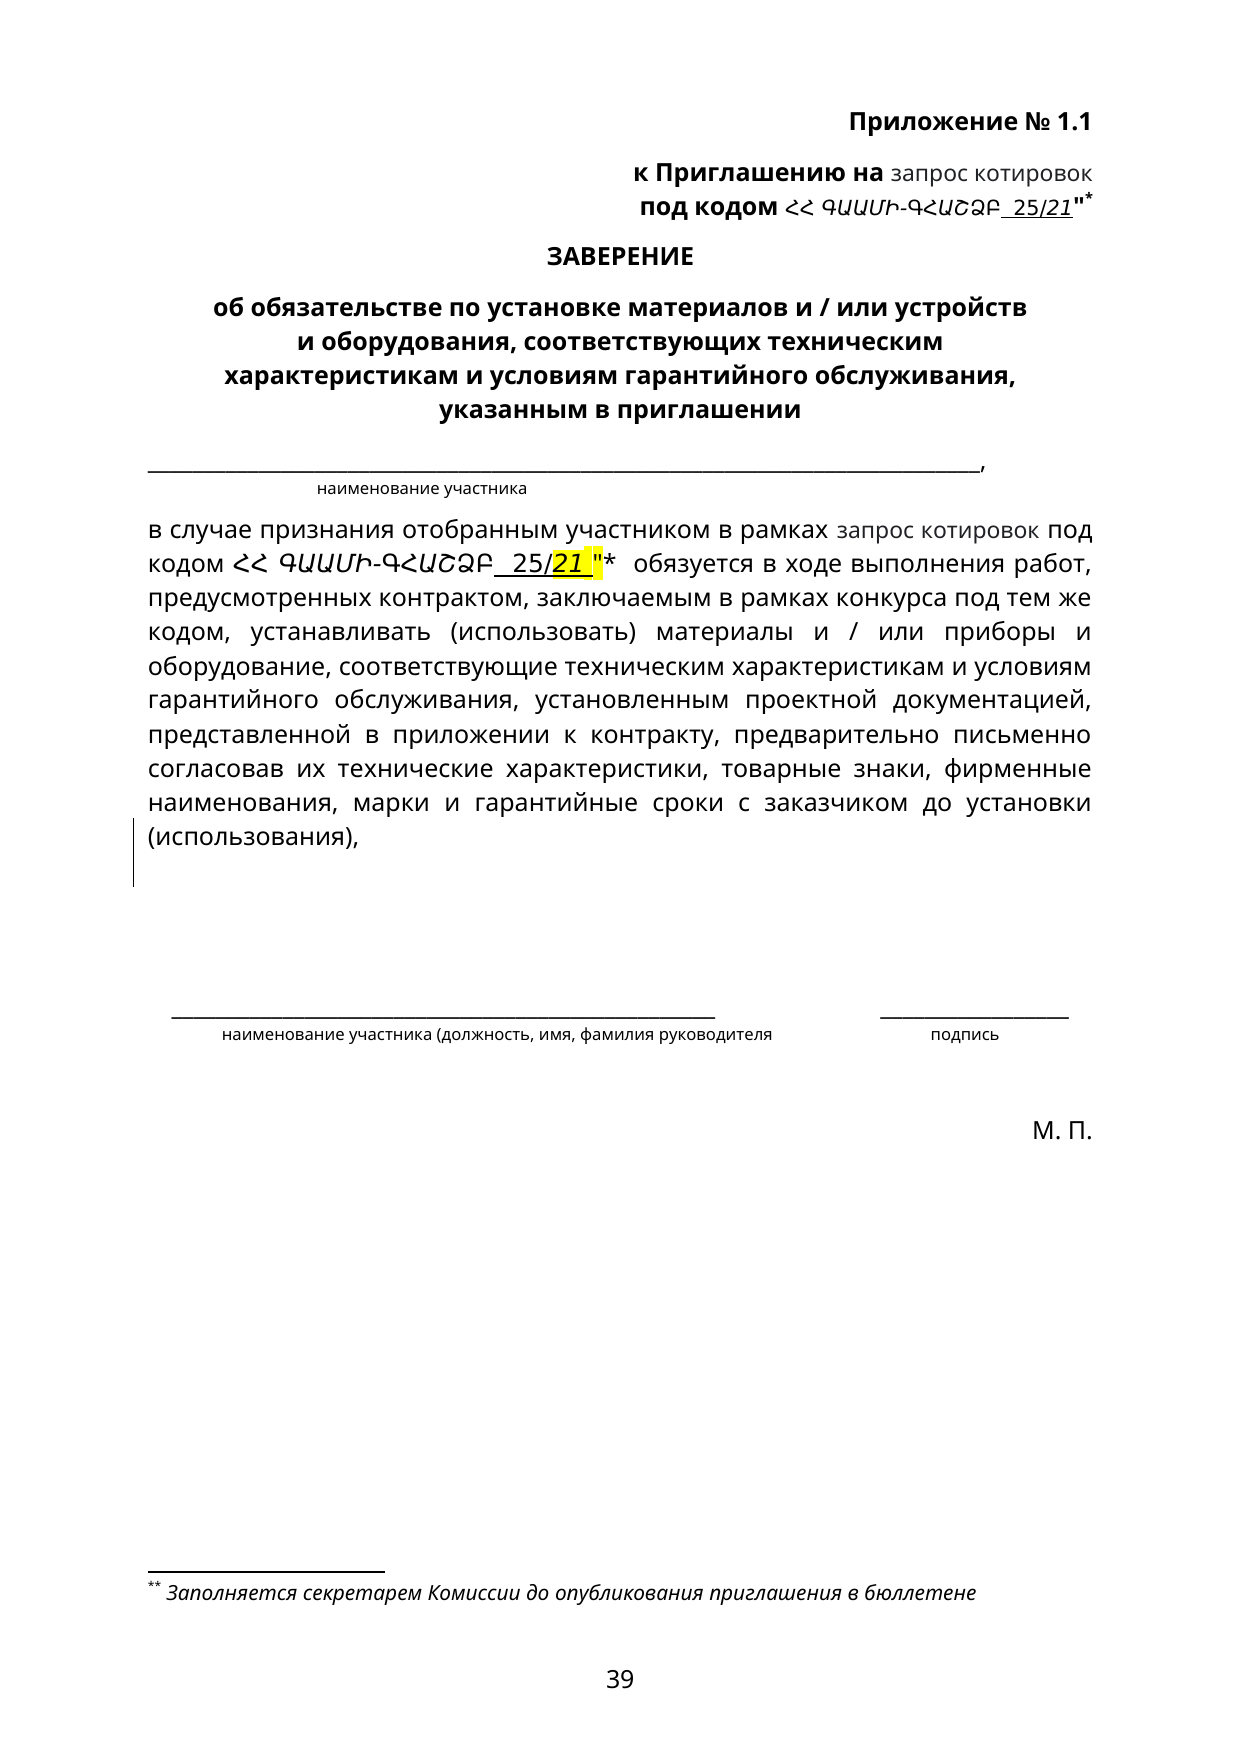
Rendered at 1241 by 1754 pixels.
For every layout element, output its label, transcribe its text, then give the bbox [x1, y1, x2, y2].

text наименование участника (должность, имя, фамилия руководителя подпись [222, 1023, 1092, 1046]
text _________________________________________________ _________________ [148, 989, 1092, 1023]
text ___________________________________________________________________________, [148, 443, 1092, 477]
text к Приглашению на запрос котировок под кодом ՀՀ ԳԱԱՄԻ-ԳՀԱՇՁԲ 25/21"* [148, 154, 1092, 222]
subtitle об обязательстве по установке материалов и / или устройств и оборудования, соответствующих техническим характеристикам и условиям гарантийного обслуживания, указанным в приглашении [207, 290, 1034, 426]
text ЗАВЕРЕНИЕ [207, 239, 1034, 273]
subtitle Приложение № 1.1 [148, 103, 1092, 137]
text в случае признания отобранным участником в рамках запрос котировок под кодом ՀՀ ԳԱԱՄԻ-ԳՀԱՇՁԲ 25/21 "* обязуется в ходе выполнения работ, предусмотренных контрактом, заключаемым в рамках конкурса под тем же кодом, устанавливать (использовать) материалы и / или приборы и оборудование, соответствующие техническим характеристикам и условиям гарантийного обслуживания, установленным проектной документацией, представленной в приложении к контракту, предварительно письменно согласовав их технические характеристики, товарные знаки, фирменные наименования, марки и гарантийные сроки с заказчиком до установки (использования), [148, 512, 1092, 852]
text наименование участника [148, 477, 1092, 499]
text М. П. [148, 1113, 1092, 1147]
